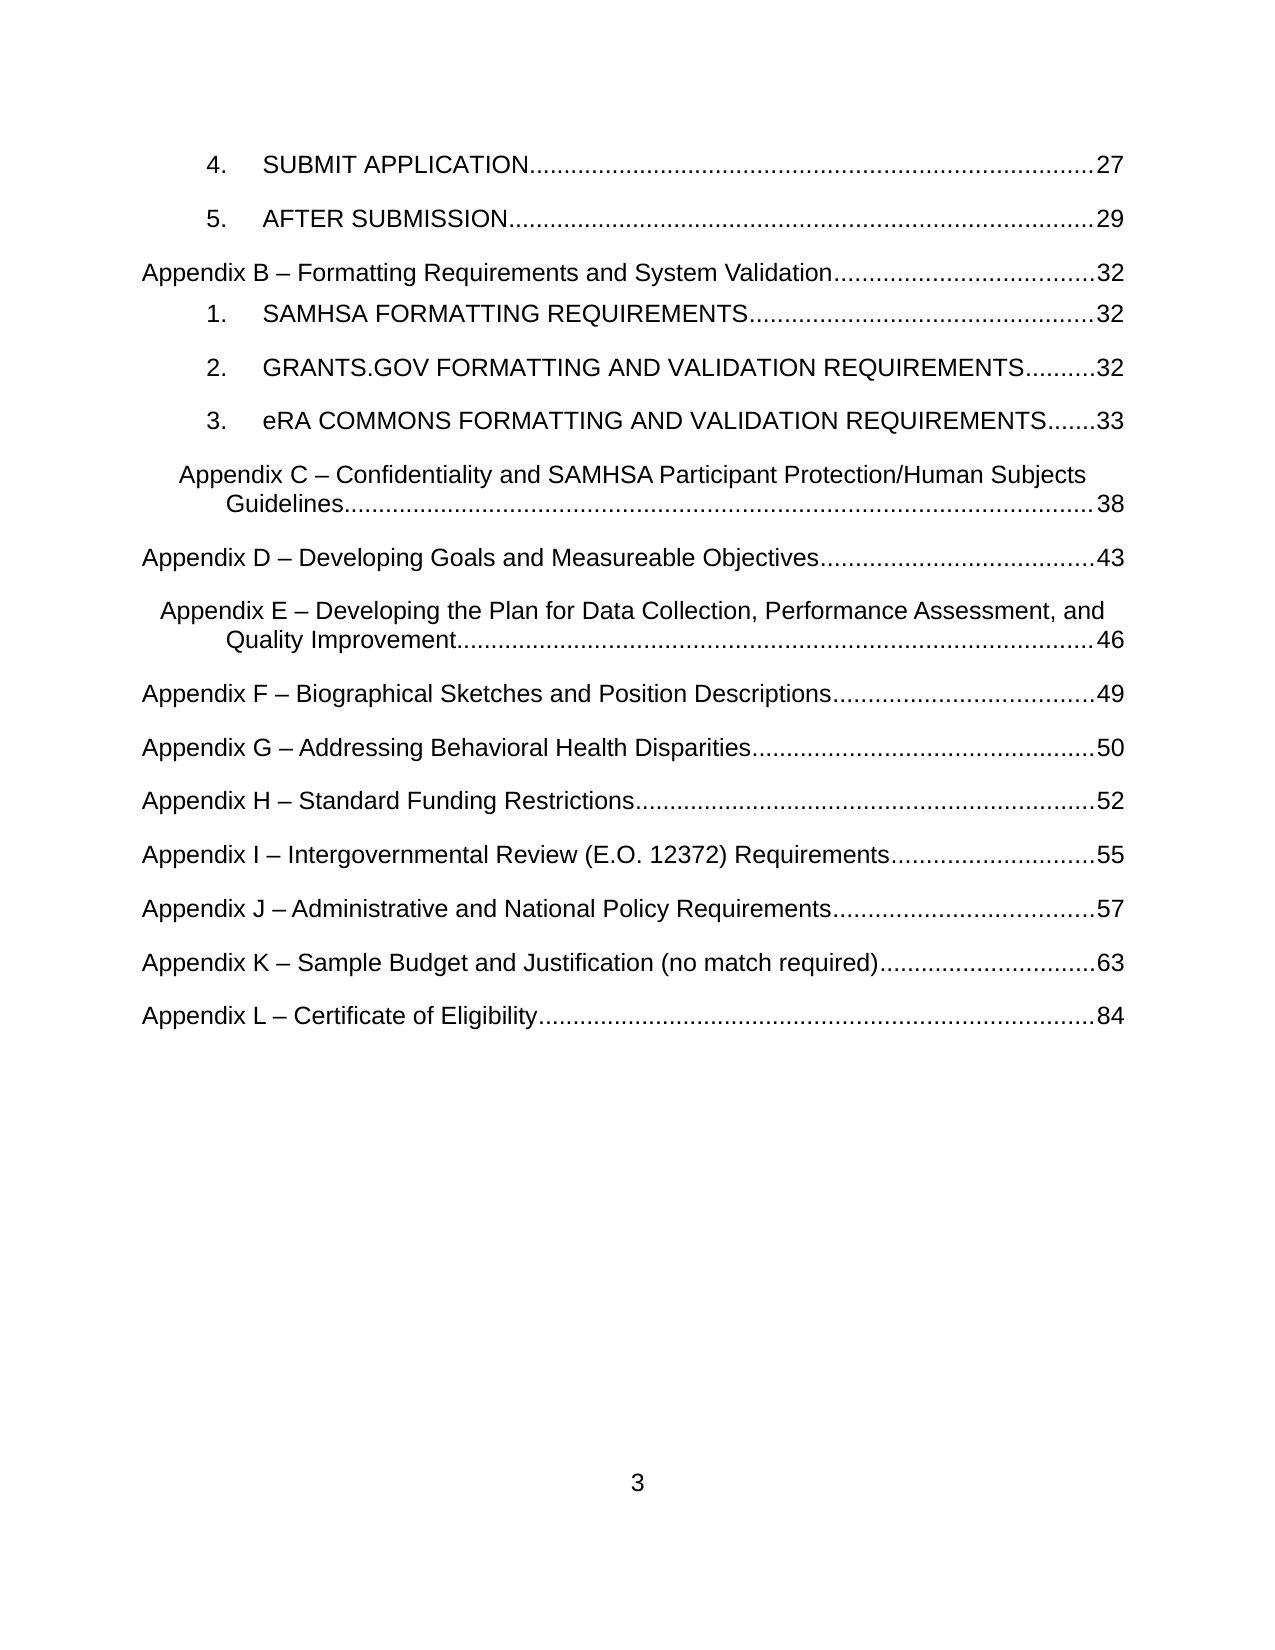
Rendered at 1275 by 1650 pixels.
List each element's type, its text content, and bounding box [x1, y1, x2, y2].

text Appendix C – Confidentiality and SAMHSA Participant Protection/Human Subjects Guidelines 38 [141, 460, 1125, 517]
text Appendix I – Intergovernmental Review (E.O. 12372) Requirements 55 [141, 840, 1125, 869]
text Appendix H – Standard Funding Restrictions 52 [141, 786, 1125, 815]
text Appendix K – Sample Budget and Justification (no match required) 63 [141, 947, 1125, 976]
text Appendix G – Addressing Behavioral Health Disparities 50 [141, 732, 1125, 761]
text Appendix J – Administrative and National Policy Requirements 57 [141, 894, 1125, 922]
text Appendix E – Developing the Plan for Data Collection, Performance Assessment, and Quality Improvement 46 [141, 596, 1125, 654]
text Appendix F – Biographical Sketches and Position Descriptions 49 [141, 679, 1125, 707]
text 3. eRA COMMONS FORMATTING AND VALIDATION REQUIREMENTS 33 [206, 406, 1125, 435]
text 1. SAMHSA FORMATTING REQUIREMENTS 32 [206, 299, 1125, 327]
text Appendix B – Formatting Requirements and System Validation 32 [141, 257, 1125, 286]
text 2. GRANTS.GOV FORMATTING AND VALIDATION REQUIREMENTS 32 [206, 352, 1125, 381]
text 5. AFTER SUBMISSION 29 [206, 204, 1125, 232]
text Appendix L – Certificate of Eligibility 84 [141, 1001, 1125, 1030]
text 4. SUBMIT APPLICATION 27 [206, 150, 1125, 179]
text Appendix D – Developing Goals and Measureable Objectives 43 [141, 542, 1125, 571]
